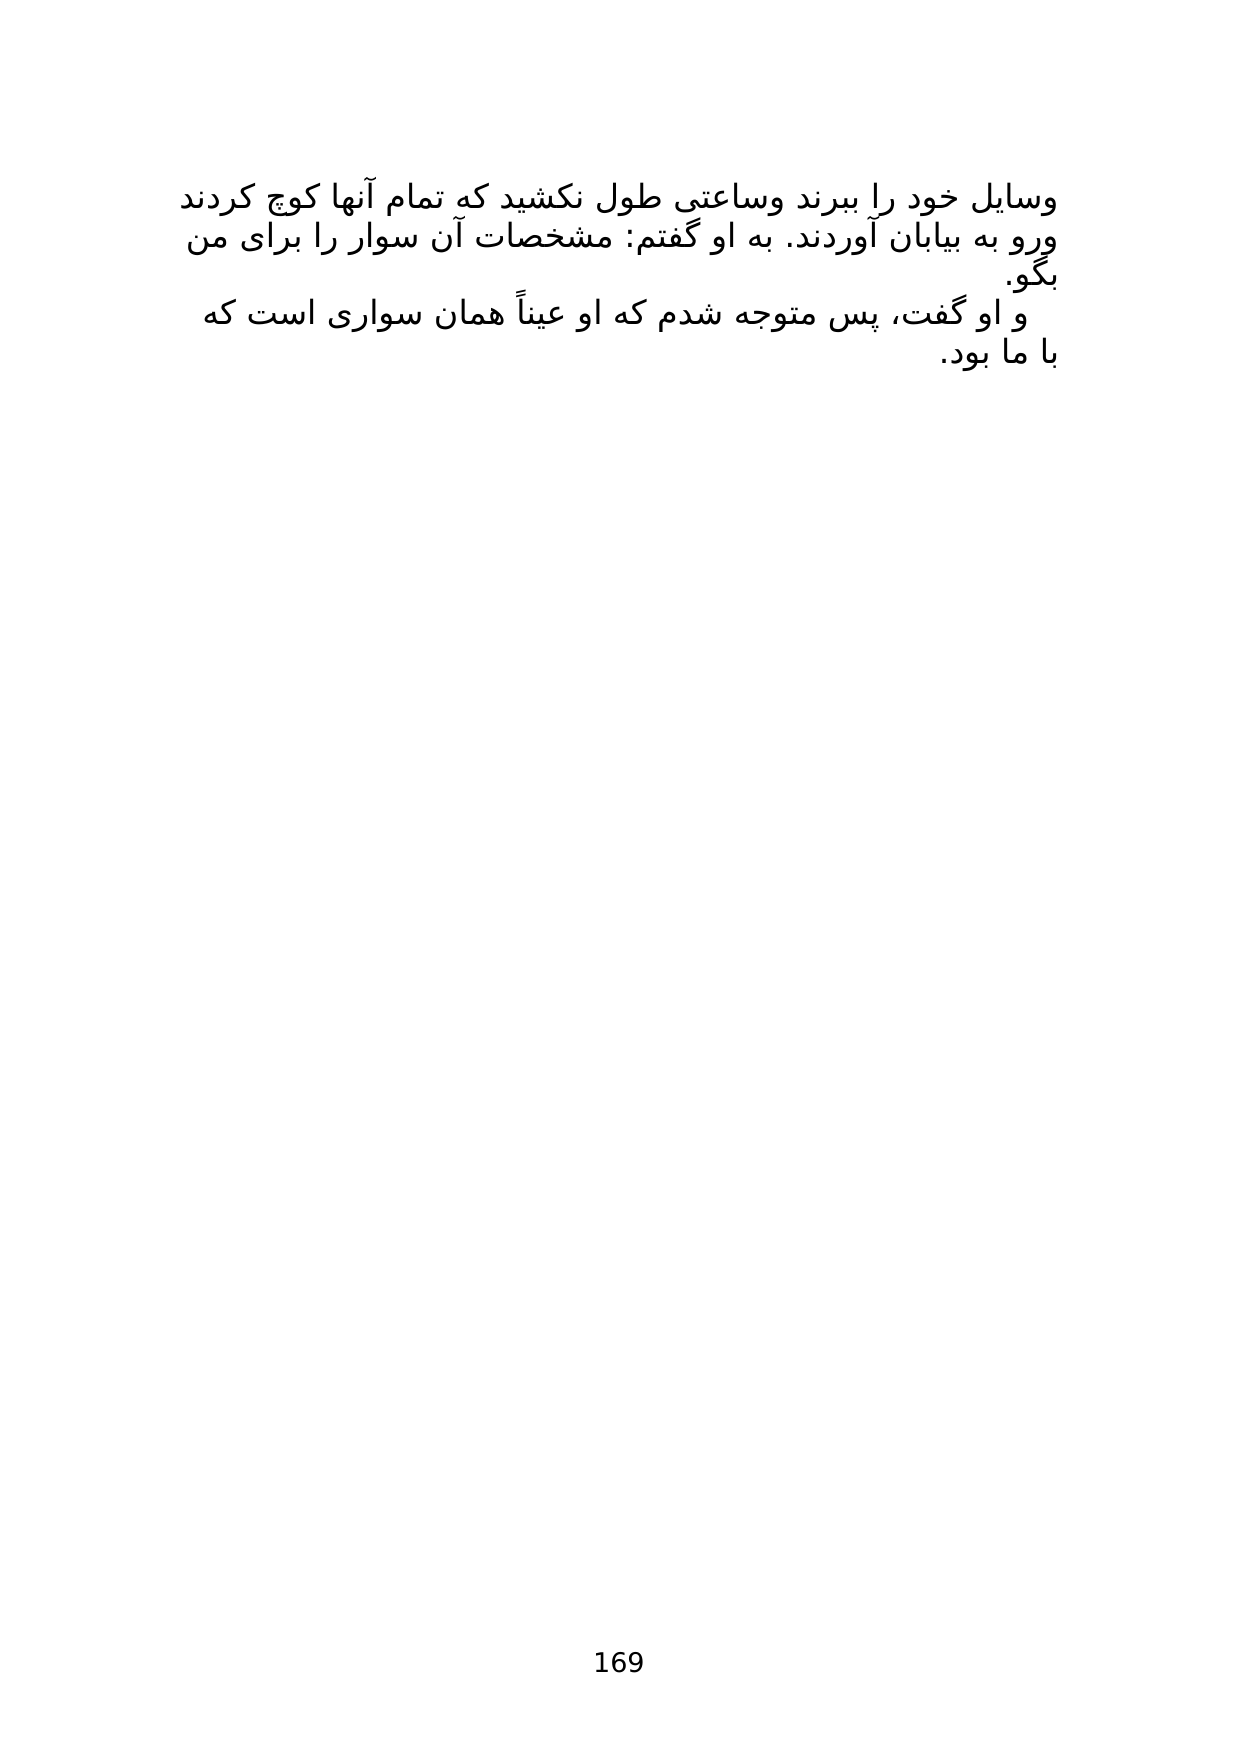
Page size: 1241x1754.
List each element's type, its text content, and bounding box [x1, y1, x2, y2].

text و او گفت، پس متوجه شدم كه او عيناً همان سوارى است كه با ما بود. [178, 294, 1059, 371]
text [178, 177, 1059, 294]
